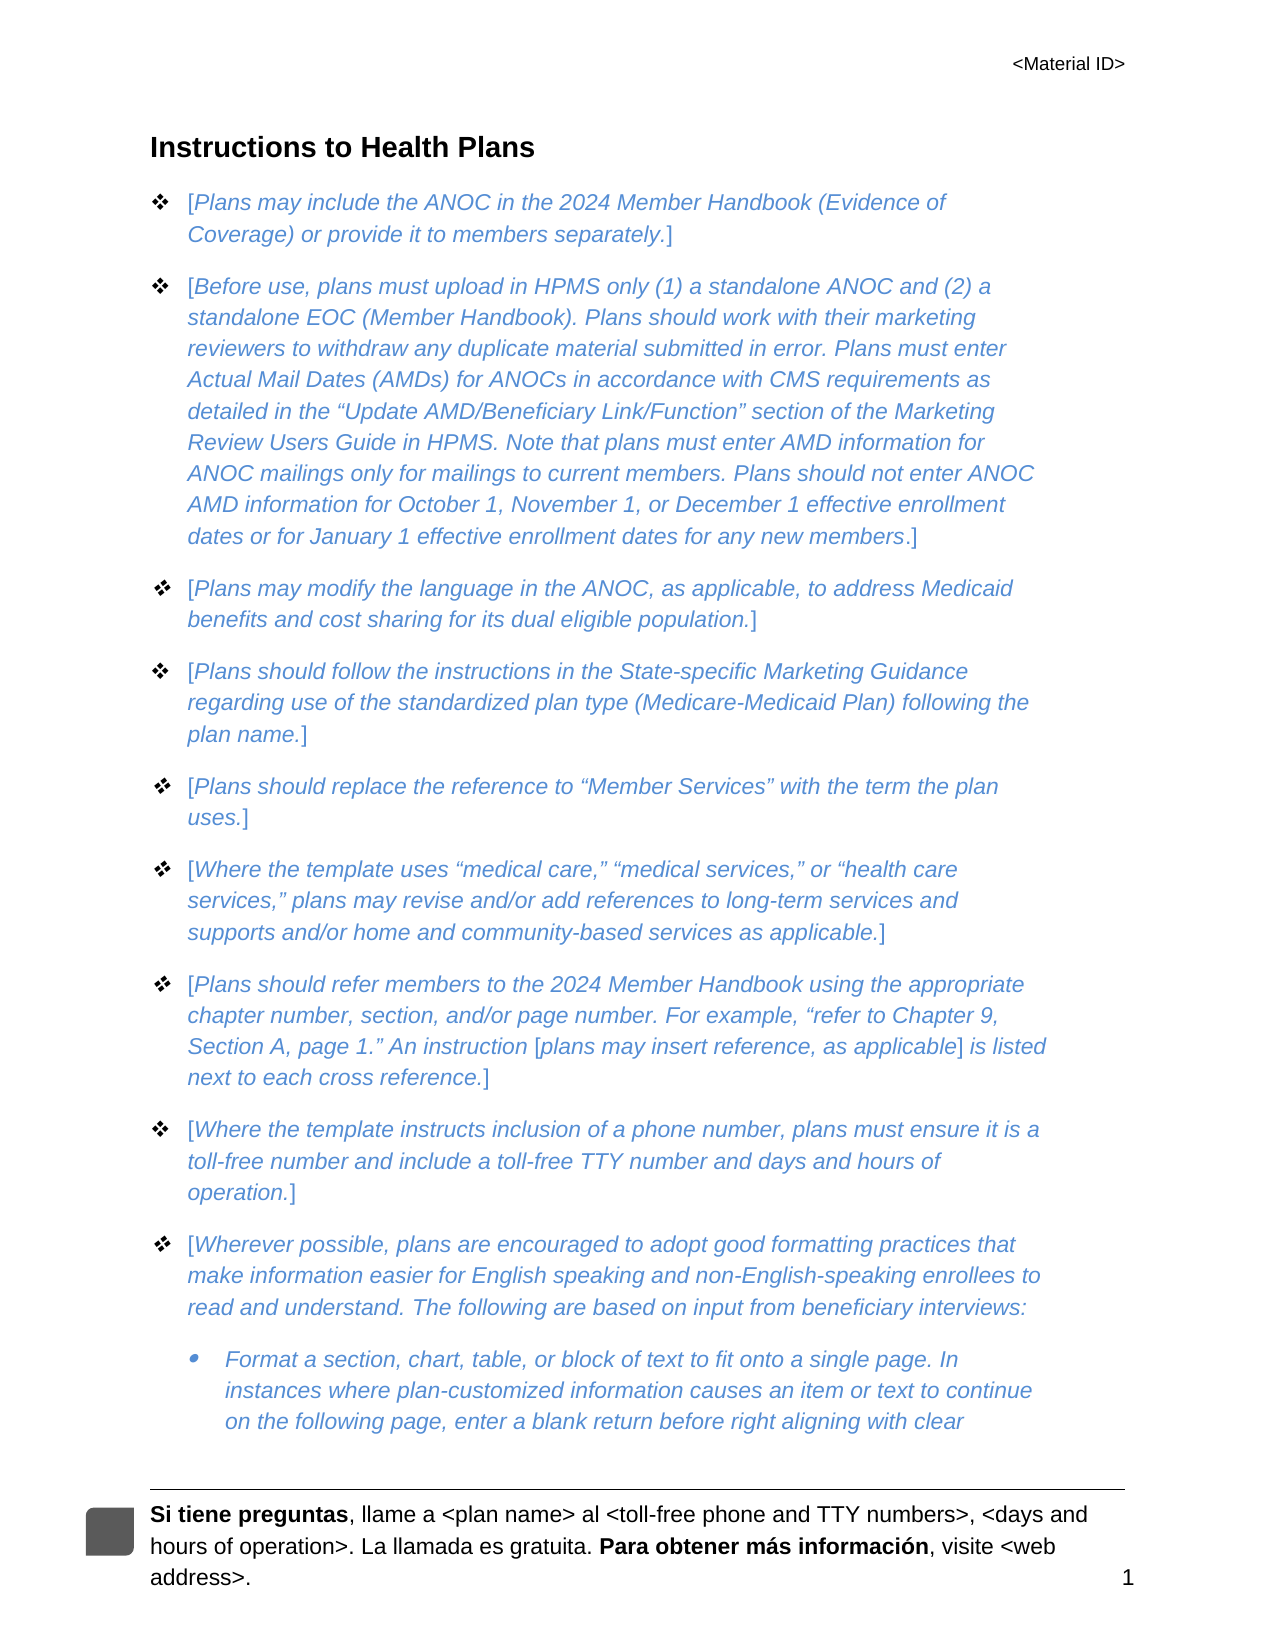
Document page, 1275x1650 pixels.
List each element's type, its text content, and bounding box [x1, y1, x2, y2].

list [Plans should replace the reference to “Member Services” with the term the plan uses.] [150, 769, 1050, 832]
list [Where the template instructs inclusion of a phone number, plans must ensure it is a toll-free number and include a toll-free TTY number and days and hours of operation.] [150, 1113, 1050, 1207]
list [Before use, plans must upload in HPMS only (1) a standalone ANOC and (2) a standalone EOC (Member Handbook). Plans should work with their marketing reviewers to withdraw any duplicate material submitted in error. Plans must enter Actual Mail Dates (AMDs) for ANOCs in accordance with CMS requirements as detailed in the “Update AMD/Beneficiary Link/Function” section of the Marketing Review Users Guide in HPMS. Note that plans must enter AMD information for ANOC mailings only for mailings to current members. Plans should not enter ANOC AMD information for October 1, November 1, or December 1 effective enrollment dates or for January 1 effective enrollment dates for any new members.] [150, 269, 1050, 550]
list [Where the template uses “medical care,” “medical services,” or “health care services,” plans may revise and/or add references to long-term services and supports and/or home and community-based services as applicable.] [150, 852, 1050, 946]
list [187, 1342, 1050, 1436]
list [Plans should follow the instructions in the State-specific Marketing Guidance regarding use of the standardized plan type (Medicare-Medicaid Plan) following the plan name.] [150, 654, 1050, 748]
text Instructions to Health Plans [150, 127, 1125, 165]
list [Wherever possible, plans are encouraged to adopt good formatting practices that make information easier for English speaking and non-English-speaking enrollees to read and understand. The following are based on input from beneficiary interviews: [150, 1227, 1050, 1321]
list [Plans should refer members to the 2024 Member Handbook using the appropriate chapter number, section, and/or page number. For example, “refer to Chapter 9, Section A, page 1.” An instruction [plans may insert reference, as applicable] is listed next to each cross reference.] [150, 967, 1050, 1092]
list [Plans may modify the language in the ANOC, as applicable, to address Medicaid benefits and cost sharing for its dual eligible population.] [150, 571, 1050, 634]
list [Plans may include the ANOC in the 2024 Member Handbook (Evidence of Coverage) or provide it to members separately.] [150, 186, 1050, 248]
